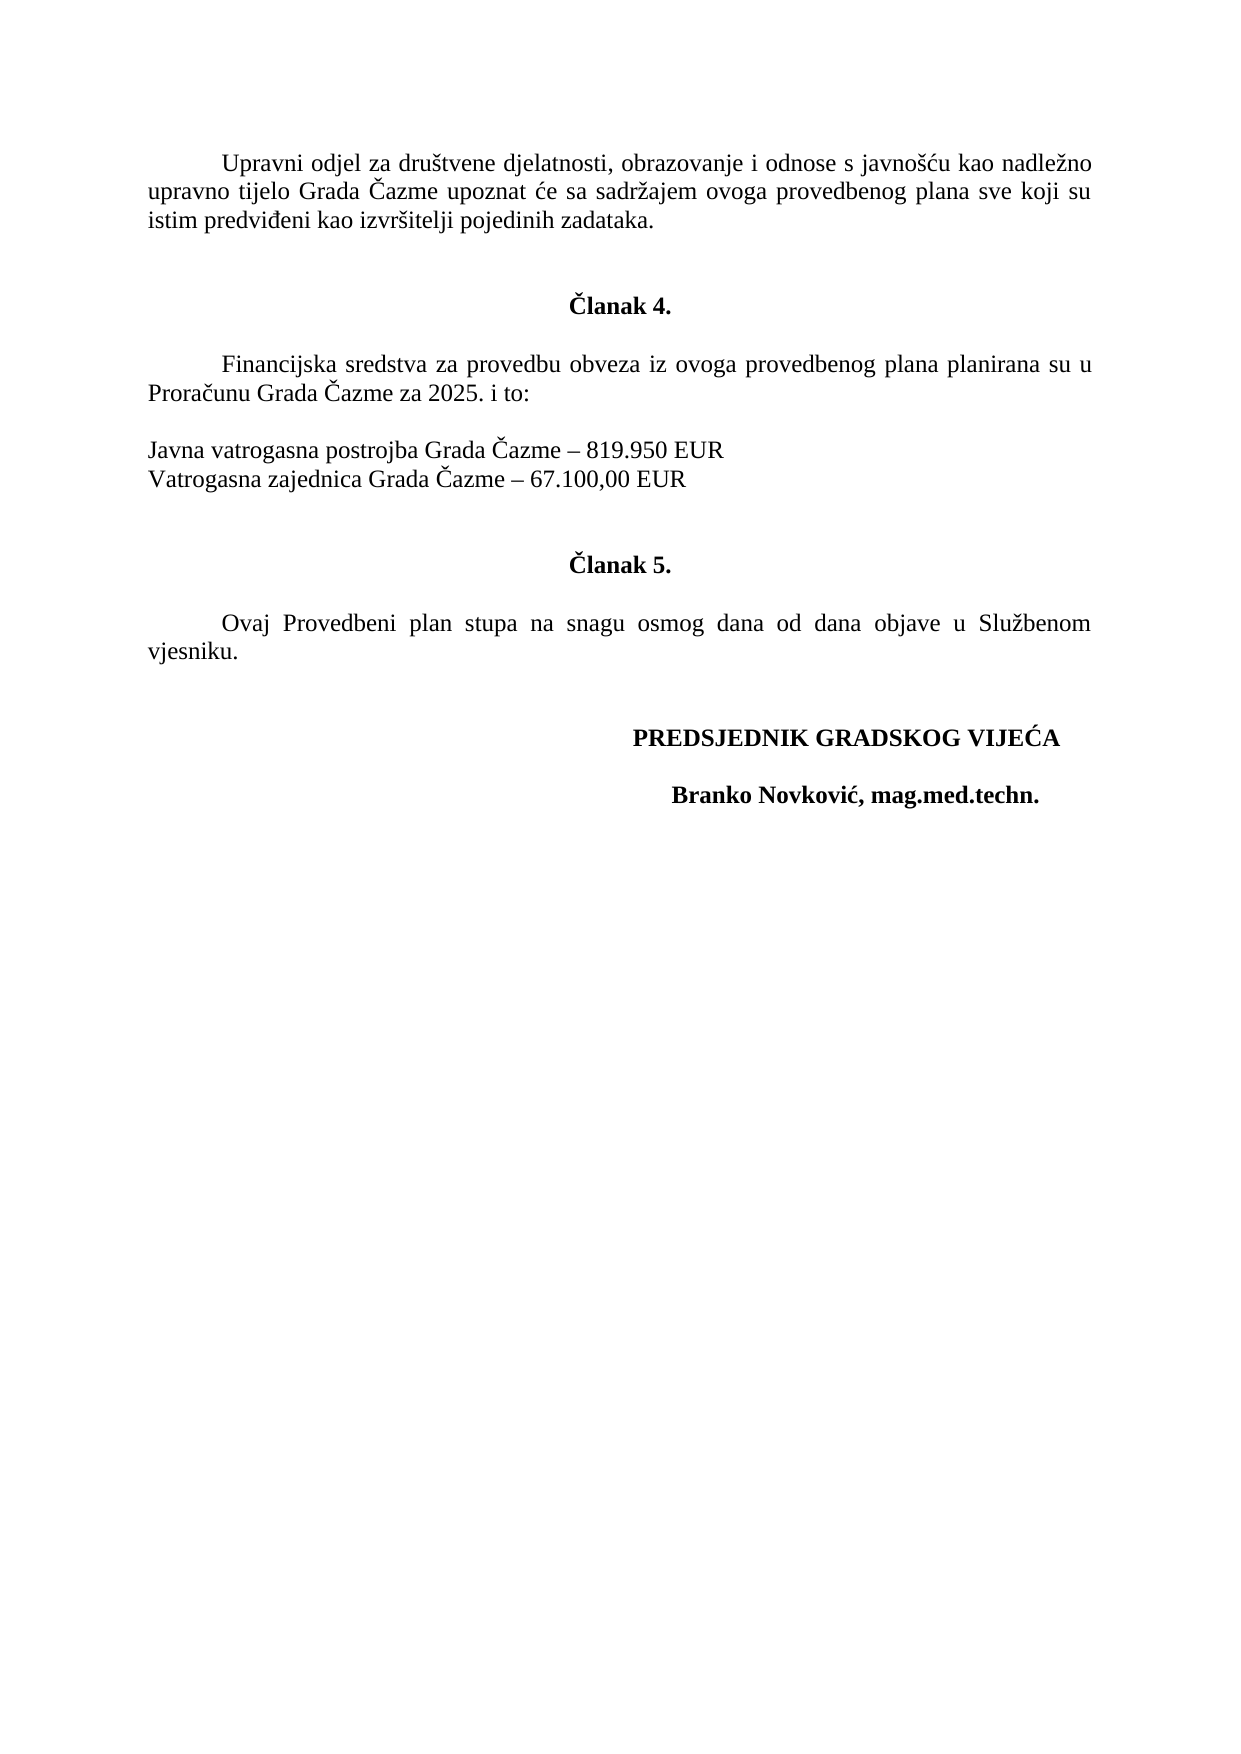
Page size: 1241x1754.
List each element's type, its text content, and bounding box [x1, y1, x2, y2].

text Upravni odjel za društvene djelatnosti, obrazovanje i odnose s javnošću kao nadležno upravno tijelo Grada Čazme upoznat će sa sadržajem ovoga provedbenog plana sve koji su istim predviđeni kao izvršitelji pojedinih zadataka. [148, 148, 1093, 234]
text Ovaj Provedbeni plan stupa na snagu osmog dana od dana objave u Službenom vjesniku. [148, 608, 1093, 665]
text Javna vatrogasna postrojba Grada Čazme – 819.950 EUR [148, 435, 1093, 464]
text PREDSJEDNIK GRADSKOG VIJEĆA [620, 723, 1113, 751]
text Financijska sredstva za provedbu obveza iz ovoga provedbenog plana planirana su u Proračunu Grada Čazme za 2025. i to: [148, 349, 1093, 406]
text Vatrogasna zajednica Grada Čazme – 67.100,00 EUR [148, 464, 1093, 493]
text Članak 5. [148, 550, 1093, 579]
text Branko Novković, mag.med.techn. [148, 780, 1113, 809]
text Članak 4. [148, 291, 1093, 320]
